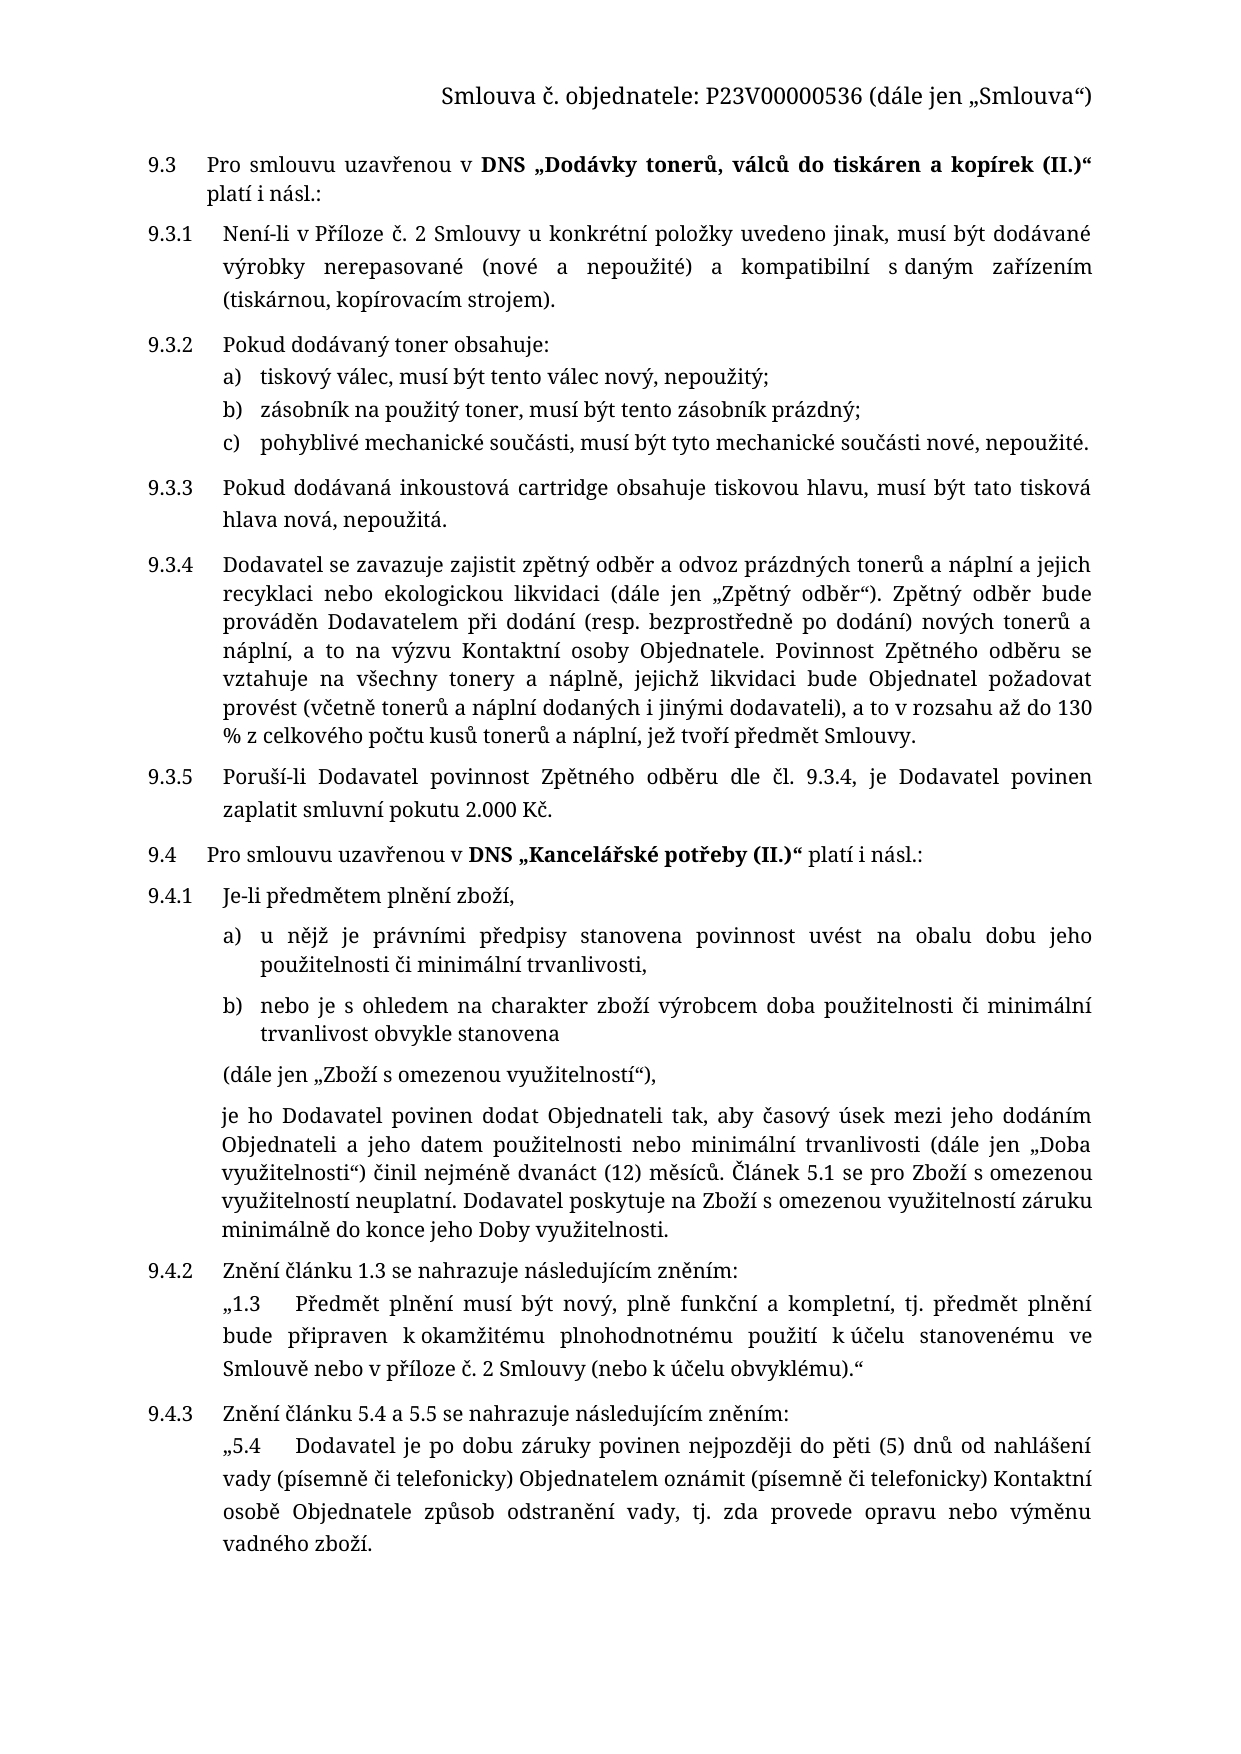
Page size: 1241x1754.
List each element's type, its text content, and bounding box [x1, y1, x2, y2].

list Pokud dodávaná inkoustová cartridge obsahuje tiskovou hlavu, musí být tato tisková hlava nová, nepoužitá. [148, 473, 1093, 534]
list Dodavatel se zavazuje zajistit zpětný odběr a odvoz prázdných tonerů a náplní a jejich recyklaci nebo ekologickou likvidaci (dále jen „Zpětný odběr“). Zpětný odběr bude prováděn Dodavatelem při dodání (resp. bezprostředně po dodání) nových tonerů a náplní, a to na výzvu Kontaktní osoby Objednatele. Povinnost Zpětného odběru se vztahuje na všechny tonery a náplně, jejichž likvidaci bude Objednatel požadovat provést (včetně tonerů a náplní dodaných i jinými dodavateli), a to v rozsahu až do 130 % z celkového počtu kusů tonerů a náplní, jež tvoří předmět Smlouvy. [148, 551, 1093, 749]
list pohyblivé mechanické součásti, musí být tyto mechanické součásti nové, nepoužité. [223, 428, 1093, 456]
list „5.4 Dodavatel je po dobu záruky povinen nejpozději do pěti (5) dnů od nahlášení vady (písemně či telefonicky) Objednatelem oznámit (písemně či telefonicky) Kontaktní osobě Objednatele způsob odstranění vady, tj. zda provede opravu nebo výměnu vadného zboží. [223, 1432, 1093, 1558]
list Pro smlouvu uzavřenou v DNS „Dodávky tonerů, válců do tiskáren a kopírek (II.)“ platí i násl.: [148, 150, 1093, 207]
list zásobník na použitý toner, musí být tento zásobník prázdný; [223, 395, 1093, 423]
list Znění článku 1.3 se nahrazuje následujícím zněním: [148, 1256, 1093, 1284]
list nebo je s ohledem na charakter zboží výrobcem doba použitelnosti či minimální trvanlivost obvykle stanovena [223, 991, 1093, 1048]
text je ho Dodavatel povinen dodat Objednateli tak, aby časový úsek mezi jeho dodáním Objednateli a jeho datem použitelnosti nebo minimální trvanlivosti (dále jen „Doba využitelnosti“) činil nejméně dvanáct (12) měsíců. Článek 5.1 se pro Zboží s omezenou využitelností neuplatní. Dodavatel poskytuje na Zboží s omezenou využitelností záruku minimálně do konce jeho Doby využitelnosti. [221, 1101, 1093, 1243]
list „1.3 Předmět plnění musí být nový, plně funkční a kompletní, tj. předmět plnění bude připraven k okamžitému plnohodnotnému použití k účelu stanovenému ve Smlouvě nebo v příloze č. 2 Smlouvy (nebo k účelu obvyklému).“ [223, 1289, 1093, 1382]
list Pokud dodávaný toner obsahuje: [148, 330, 1093, 358]
list Pro smlouvu uzavřenou v DNS „Kancelářské potřeby (II.)“ platí i násl.: [148, 840, 1093, 868]
list tiskový válec, musí být tento válec nový, nepoužitý; [223, 362, 1093, 391]
list Je-li předmětem plnění zboží, [148, 881, 1093, 909]
text (dále jen „Zboží s omezenou využitelností“), [223, 1060, 1093, 1089]
list Poruší-li Dodavatel povinnost Zpětného odběru dle čl. 9.3.4, je Dodavatel povinen zaplatit smluvní pokutu 2.000 Kč. [148, 762, 1093, 823]
list Není-li v Příloze č. 2 Smlouvy u konkrétní položky uvedeno jinak, musí být dodávané výrobky nerepasované (nové a nepoužité) a kompatibilní s daným zařízením (tiskárnou, kopírovacím strojem). [148, 219, 1093, 313]
list u nějž je právními předpisy stanovena povinnost uvést na obalu dobu jeho použitelnosti či minimální trvanlivosti, [223, 922, 1093, 978]
list Znění článku 5.4 a 5.5 se nahrazuje následujícím zněním: [148, 1399, 1093, 1427]
